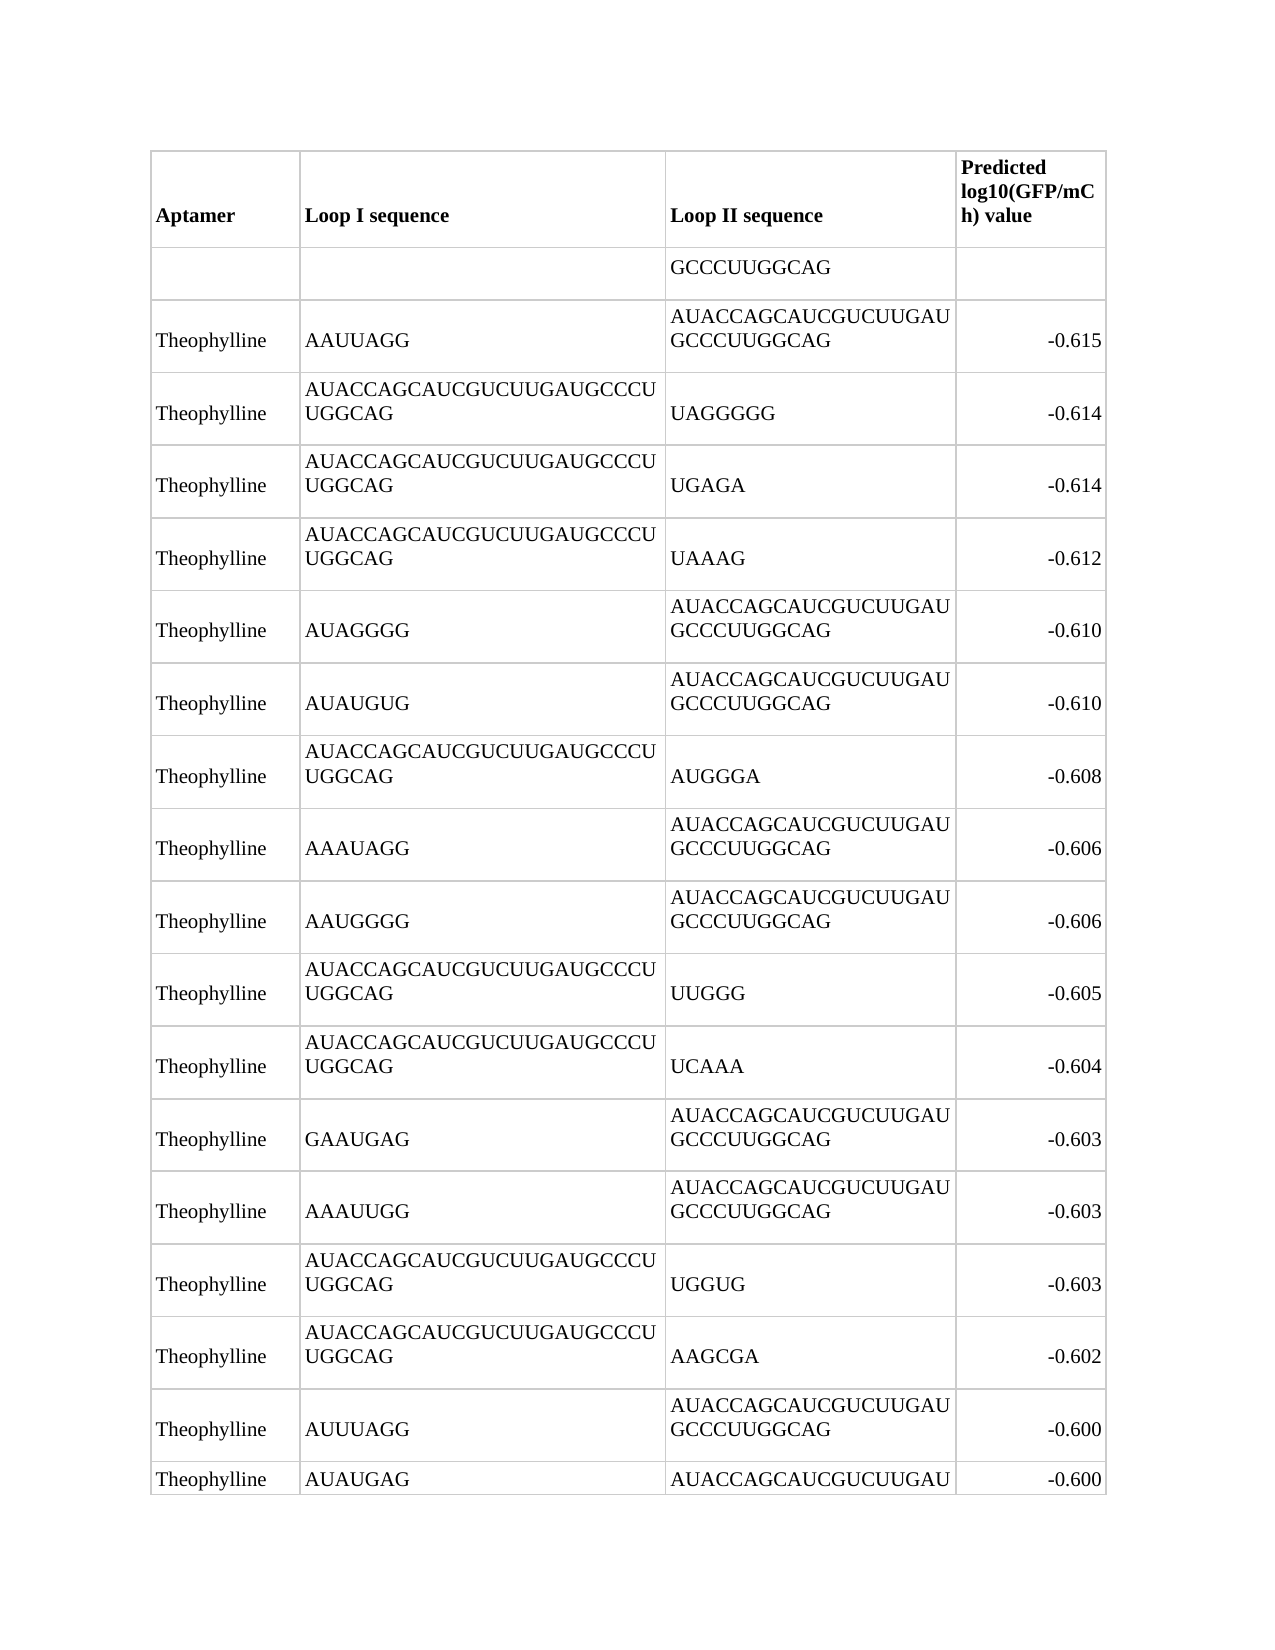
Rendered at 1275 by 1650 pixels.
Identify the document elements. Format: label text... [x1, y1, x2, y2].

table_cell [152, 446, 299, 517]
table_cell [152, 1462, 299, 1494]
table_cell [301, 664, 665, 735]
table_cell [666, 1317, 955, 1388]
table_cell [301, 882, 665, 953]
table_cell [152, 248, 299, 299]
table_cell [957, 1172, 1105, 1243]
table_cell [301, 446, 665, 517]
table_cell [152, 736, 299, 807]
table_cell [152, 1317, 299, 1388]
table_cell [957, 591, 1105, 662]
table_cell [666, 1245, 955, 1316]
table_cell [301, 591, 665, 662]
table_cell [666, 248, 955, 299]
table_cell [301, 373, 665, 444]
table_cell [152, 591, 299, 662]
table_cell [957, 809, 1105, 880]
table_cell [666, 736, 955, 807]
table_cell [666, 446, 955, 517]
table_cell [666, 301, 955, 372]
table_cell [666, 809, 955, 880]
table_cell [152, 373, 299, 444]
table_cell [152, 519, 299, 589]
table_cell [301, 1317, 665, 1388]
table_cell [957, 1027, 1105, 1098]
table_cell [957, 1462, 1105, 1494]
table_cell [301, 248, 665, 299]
table_header Loop I sequence [301, 152, 665, 247]
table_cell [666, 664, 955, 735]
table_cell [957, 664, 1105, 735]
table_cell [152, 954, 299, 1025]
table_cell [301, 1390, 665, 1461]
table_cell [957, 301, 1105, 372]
table_header Predicted log10(GFP/mCh) value [957, 152, 1105, 247]
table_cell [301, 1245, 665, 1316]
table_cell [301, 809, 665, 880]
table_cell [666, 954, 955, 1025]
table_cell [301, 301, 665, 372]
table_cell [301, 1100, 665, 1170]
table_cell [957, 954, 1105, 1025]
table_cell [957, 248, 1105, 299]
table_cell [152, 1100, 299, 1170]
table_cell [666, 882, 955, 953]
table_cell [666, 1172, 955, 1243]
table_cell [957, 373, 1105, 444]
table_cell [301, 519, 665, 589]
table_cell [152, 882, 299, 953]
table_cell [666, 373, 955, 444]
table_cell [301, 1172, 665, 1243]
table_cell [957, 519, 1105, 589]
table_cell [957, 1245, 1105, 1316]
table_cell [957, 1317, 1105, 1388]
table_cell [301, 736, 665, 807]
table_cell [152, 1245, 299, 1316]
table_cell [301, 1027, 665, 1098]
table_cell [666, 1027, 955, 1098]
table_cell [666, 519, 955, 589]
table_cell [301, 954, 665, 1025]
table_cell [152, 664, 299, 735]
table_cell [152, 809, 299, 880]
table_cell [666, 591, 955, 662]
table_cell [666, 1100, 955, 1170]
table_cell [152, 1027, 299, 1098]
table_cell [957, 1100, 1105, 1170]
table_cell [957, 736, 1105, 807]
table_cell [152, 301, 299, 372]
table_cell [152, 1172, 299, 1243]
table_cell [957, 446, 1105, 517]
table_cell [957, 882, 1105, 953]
table_header Aptamer [152, 152, 299, 247]
table_header Loop II sequence [666, 152, 955, 247]
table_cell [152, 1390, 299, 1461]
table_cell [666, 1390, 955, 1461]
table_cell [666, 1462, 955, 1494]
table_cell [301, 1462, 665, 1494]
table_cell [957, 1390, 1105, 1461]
